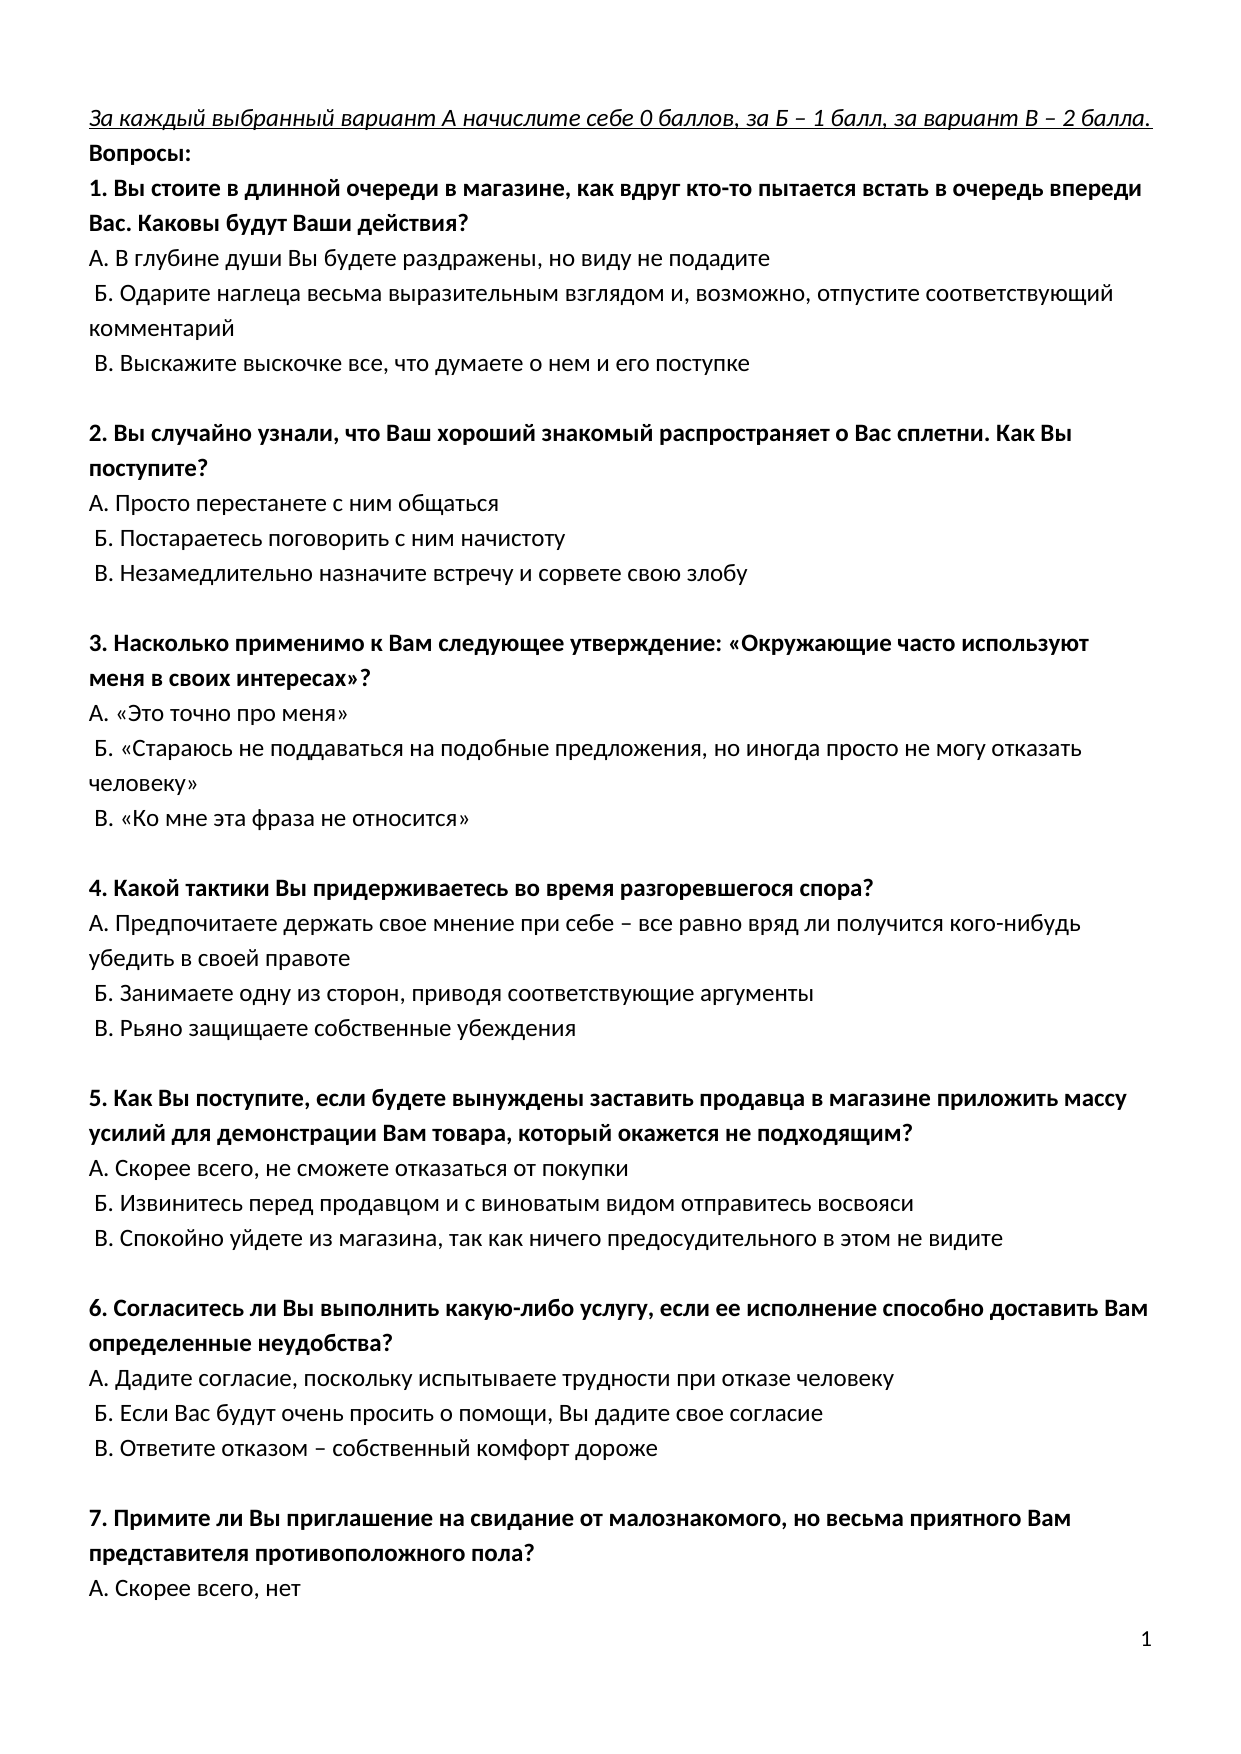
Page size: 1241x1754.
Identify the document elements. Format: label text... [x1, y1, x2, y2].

text А. Скорее всего, не сможете отказаться от покупки [88, 1152, 1152, 1182]
text В. «Ко мне эта фраза не относится» [88, 802, 1152, 832]
text За каждый выбранный вариант А начислите себе 0 баллов, за Б – 1 балл, за вариант В – 2 балла. [88, 102, 1196, 132]
text В. Спокойно уйдете из магазина, так как ничего предосудительного в этом не видите [88, 1222, 1152, 1252]
text 6. Согласитесь ли Вы выполнить какую-либо услугу, если ее исполнение способно доставить Вам определенные неудобства? [88, 1292, 1152, 1357]
text 4. Какой тактики Вы придерживаетесь во время разгоревшегося спора? [88, 872, 1152, 902]
text Б. Если Вас будут очень просить о помощи, Вы дадите свое согласие [88, 1397, 1152, 1427]
text 3. Насколько применимо к Вам следующее утверждение: «Окружающие часто используют меня в своих интересах»? [88, 627, 1152, 692]
text 5. Как Вы поступите, если будете вынуждены заставить продавца в магазине приложить массу усилий для демонстрации Вам товара, который окажется не подходящим? [88, 1082, 1152, 1147]
text Б. Одарите наглеца весьма выразительным взглядом и, возможно, отпустите соответствующий комментарий [88, 277, 1152, 342]
text Вопросы: [88, 137, 1152, 167]
text А. Предпочитаете держать свое мнение при себе – все равно вряд ли получится кого-нибудь убедить в своей правоте [88, 907, 1152, 972]
text 7. Примите ли Вы приглашение на свидание от малознакомого, но весьма приятного Вам представителя противоположного пола? [88, 1502, 1152, 1567]
text Б. «Стараюсь не поддаваться на подобные предложения, но иногда просто не могу отказать человеку» [88, 732, 1152, 797]
text 2. Вы случайно узнали, что Ваш хороший знакомый распространяет о Вас сплетни. Как Вы поступите? [88, 417, 1152, 482]
text В. Рьяно защищаете собственные убеждения [88, 1012, 1152, 1042]
text В. Ответите отказом – собственный комфорт дороже [88, 1432, 1152, 1462]
text А. Скорее всего, нет [88, 1572, 1152, 1602]
text А. Просто перестанете с ним общаться [88, 487, 1152, 517]
text А. Дадите согласие, поскольку испытываете трудности при отказе человеку [88, 1362, 1152, 1392]
text А. В глубине души Вы будете раздражены, но виду не подадите [88, 242, 1152, 272]
text Б. Постараетесь поговорить с ним начистоту [88, 522, 1152, 552]
text В. Незамедлительно назначите встречу и сорвете свою злобу [88, 557, 1152, 587]
text 1. Вы стоите в длинной очереди в магазине, как вдруг кто-то пытается встать в очередь впереди Вас. Каковы будут Ваши действия? [88, 172, 1152, 237]
text А. «Это точно про меня» [88, 697, 1152, 727]
text Б. Занимаете одну из сторон, приводя соответствующие аргументы [88, 977, 1152, 1007]
text В. Выскажите выскочке все, что думаете о нем и его поступке [88, 347, 1152, 377]
text Б. Извинитесь перед продавцом и с виноватым видом отправитесь восвояси [88, 1187, 1152, 1217]
